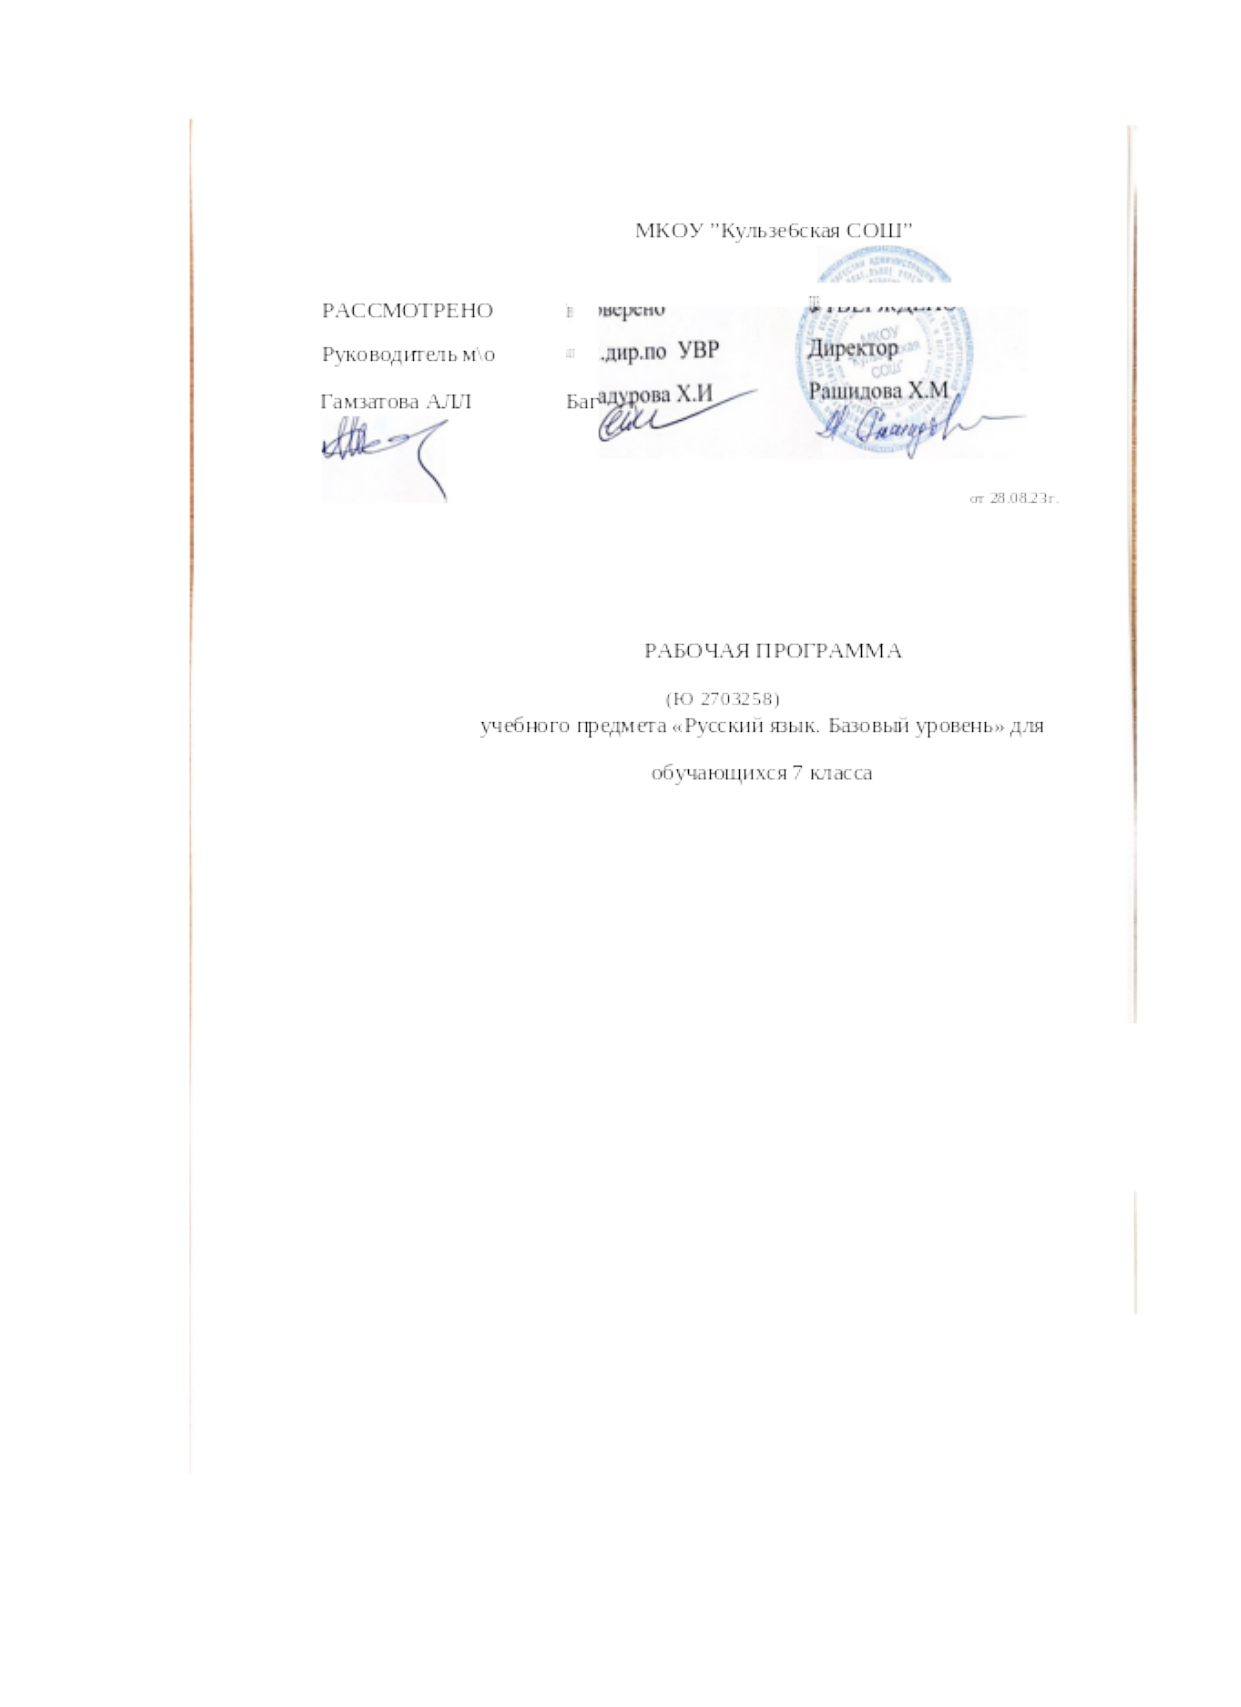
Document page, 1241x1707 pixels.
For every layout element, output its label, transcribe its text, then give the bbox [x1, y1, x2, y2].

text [190, 118, 1137, 1556]
